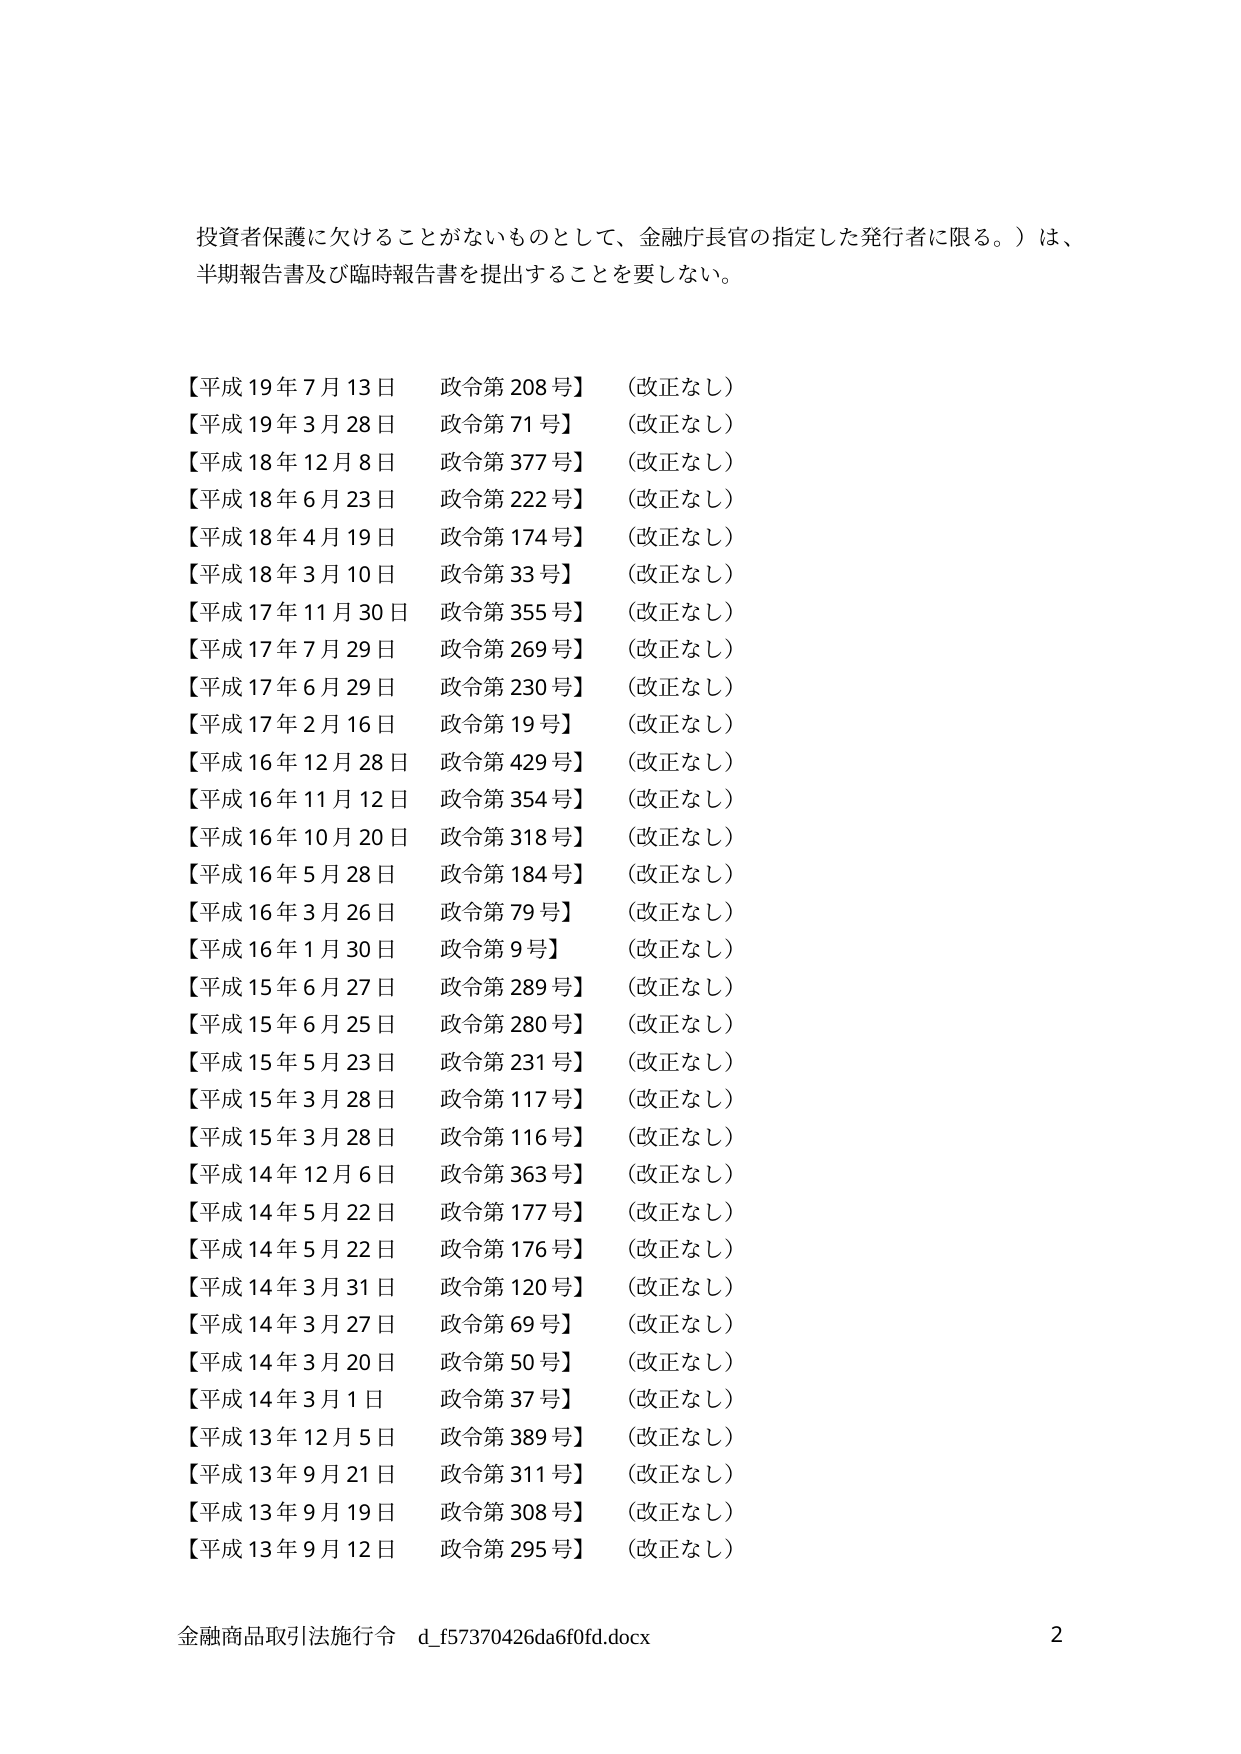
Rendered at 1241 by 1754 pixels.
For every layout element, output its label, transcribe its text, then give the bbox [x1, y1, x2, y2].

text 【平成16年5月28日 政令第184号】 （改正なし） [177, 854, 1063, 892]
text 【平成16年1月30日 政令第9号】 （改正なし） [177, 929, 1063, 967]
text 【平成13年9月12日 政令第295号】 （改正なし） [177, 1529, 1063, 1567]
text 【平成15年6月25日 政令第280号】 （改正なし） [177, 1004, 1063, 1042]
text 【平成14年5月22日 政令第176号】 （改正なし） [177, 1229, 1063, 1267]
text 【平成14年3月27日 政令第69号】 （改正なし） [177, 1304, 1063, 1342]
text 【平成15年5月23日 政令第231号】 （改正なし） [177, 1042, 1063, 1079]
text 【平成14年3月31日 政令第120号】 （改正なし） [177, 1267, 1063, 1304]
text 【平成14年3月20日 政令第50号】 （改正なし） [177, 1342, 1063, 1379]
text 【平成17年2月16日 政令第19号】 （改正なし） [177, 704, 1063, 742]
text 【平成18年4月19日 政令第174号】 （改正なし） [177, 517, 1063, 554]
text 【平成19年3月28日 政令第71号】 （改正なし） [177, 404, 1063, 442]
text 【平成17年7月29日 政令第269号】 （改正なし） [177, 629, 1063, 667]
text 【平成13年12月5日 政令第389号】 （改正なし） [177, 1417, 1063, 1454]
text 【平成14年5月22日 政令第177号】 （改正なし） [177, 1192, 1063, 1229]
text 【平成13年9月21日 政令第311号】 （改正なし） [177, 1454, 1063, 1492]
text 【平成19年7月13日 政令第208号】 （改正なし） [177, 367, 1063, 404]
text 【平成15年3月28日 政令第116号】 （改正なし） [177, 1117, 1063, 1154]
text 【平成18年6月23日 政令第222号】 （改正なし） [177, 479, 1063, 517]
text 【平成14年3月1日 政令第37号】 （改正なし） [177, 1379, 1063, 1417]
text 【平成18年3月10日 政令第33号】 （改正なし） [177, 554, 1063, 592]
text 【平成16年3月26日 政令第79号】 （改正なし） [177, 892, 1063, 929]
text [177, 217, 1063, 292]
text 【平成15年3月28日 政令第117号】 （改正なし） [177, 1079, 1063, 1117]
text 【平成18年12月8日 政令第377号】 （改正なし） [177, 442, 1063, 479]
text 【平成16年10月20日 政令第318号】 （改正なし） [177, 817, 1063, 854]
text 【平成16年11月12日 政令第354号】 （改正なし） [177, 779, 1063, 817]
text 【平成17年11月30日 政令第355号】 （改正なし） [177, 592, 1063, 629]
text 【平成13年9月19日 政令第308号】 （改正なし） [177, 1492, 1063, 1529]
text 【平成16年12月28日 政令第429号】 （改正なし） [177, 742, 1063, 779]
text 【平成17年6月29日 政令第230号】 （改正なし） [177, 667, 1063, 704]
text 【平成15年6月27日 政令第289号】 （改正なし） [177, 967, 1063, 1004]
text 【平成14年12月6日 政令第363号】 （改正なし） [177, 1154, 1063, 1192]
